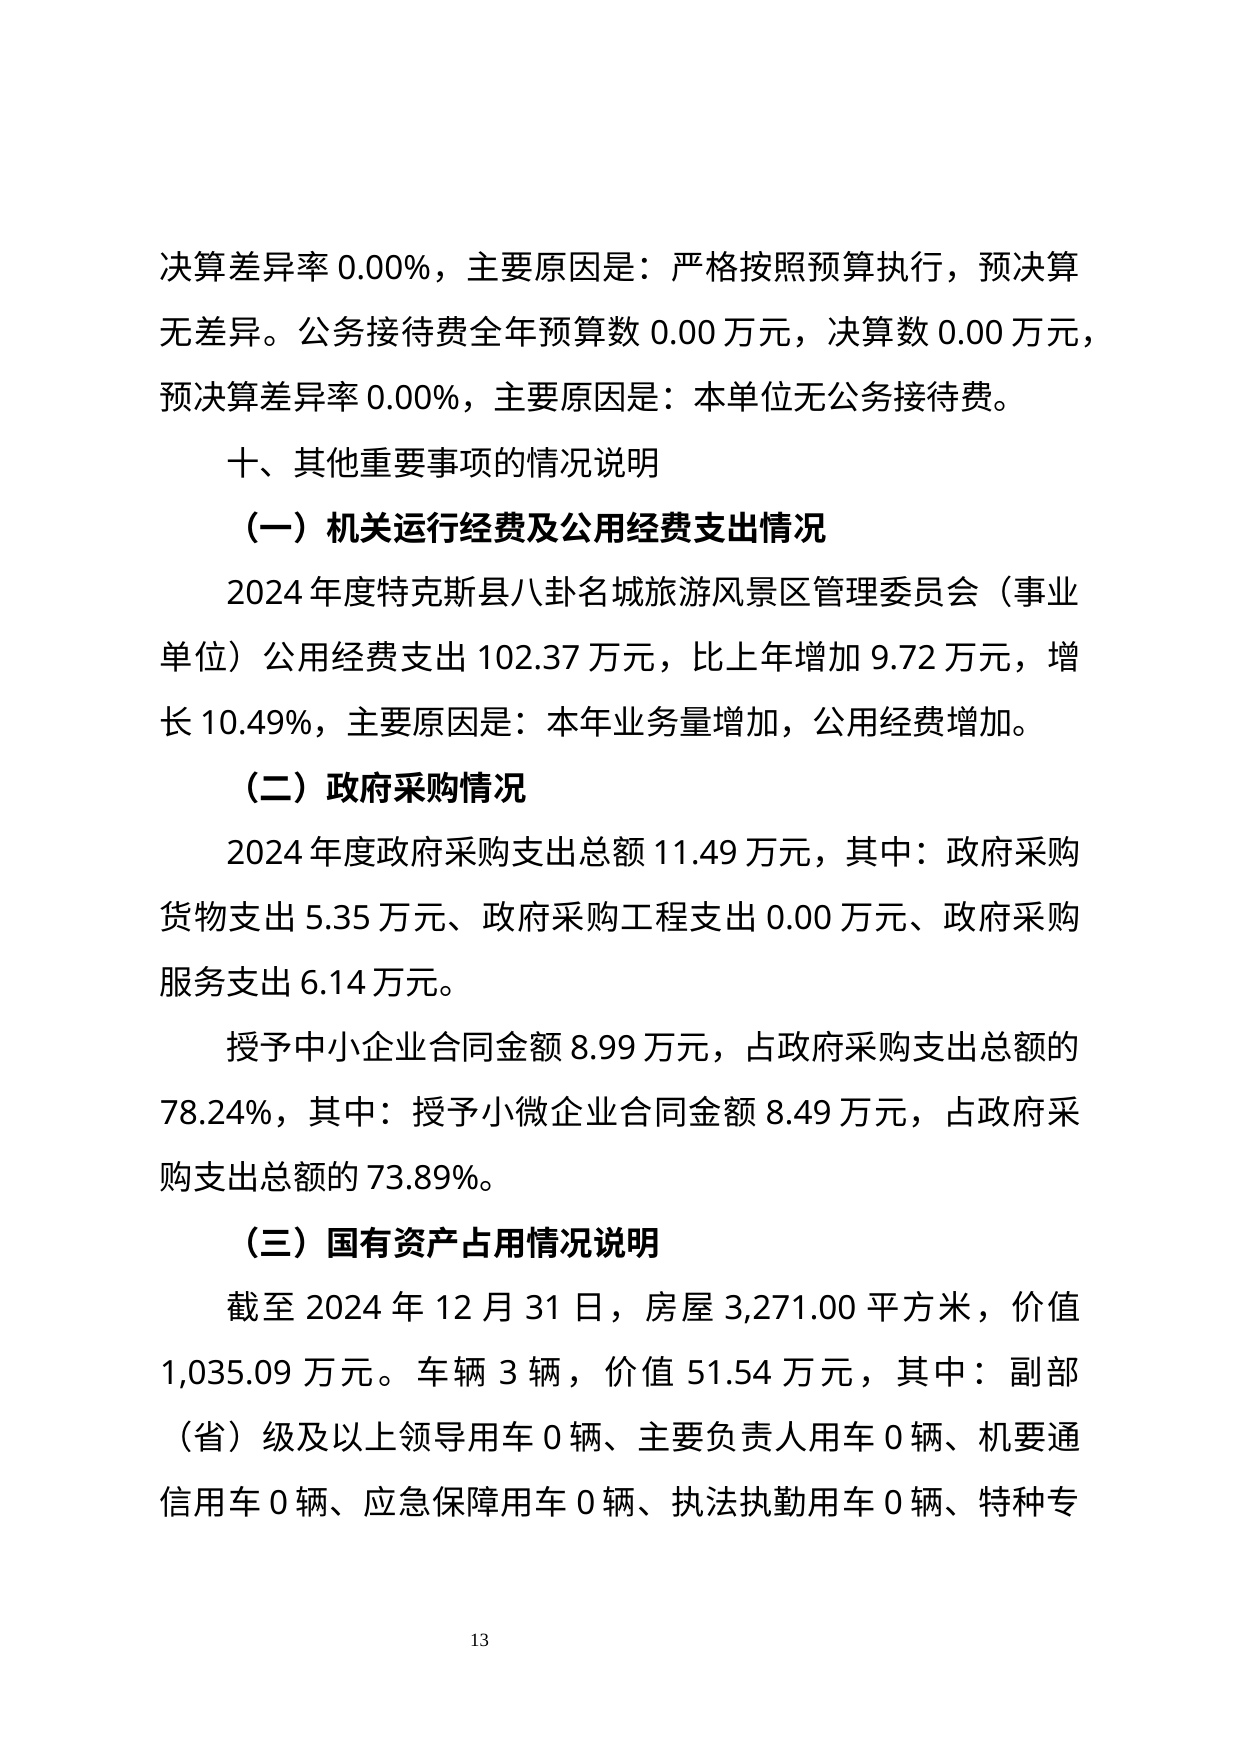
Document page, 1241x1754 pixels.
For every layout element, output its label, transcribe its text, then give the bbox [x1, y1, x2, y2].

text 十、其他重要事项的情况说明 [159, 428, 1081, 493]
text （二）政府采购情况 [159, 753, 1081, 818]
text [159, 233, 1081, 428]
text 2024年度特克斯县八卦名城旅游风景区管理委员会（事业单位）公用经费支出102.37万元，比上年增加9.72万元，增长10.49%，主要原因是：本年业务量增加，公用经费增加。 [159, 558, 1081, 753]
text 2024年度政府采购支出总额11.49万元，其中：政府采购货物支出5.35万元、政府采购工程支出0.00万元、政府采购服务支出6.14万元。 [159, 818, 1081, 1013]
text 授予中小企业合同金额8.99万元，占政府采购支出总额的78.24%，其中：授予小微企业合同金额8.49万元，占政府采购支出总额的73.89%。 [159, 1013, 1081, 1208]
text （三）国有资产占用情况说明 [159, 1208, 1081, 1273]
text （一）机关运行经费及公用经费支出情况 [159, 493, 1081, 558]
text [159, 1273, 1081, 1533]
